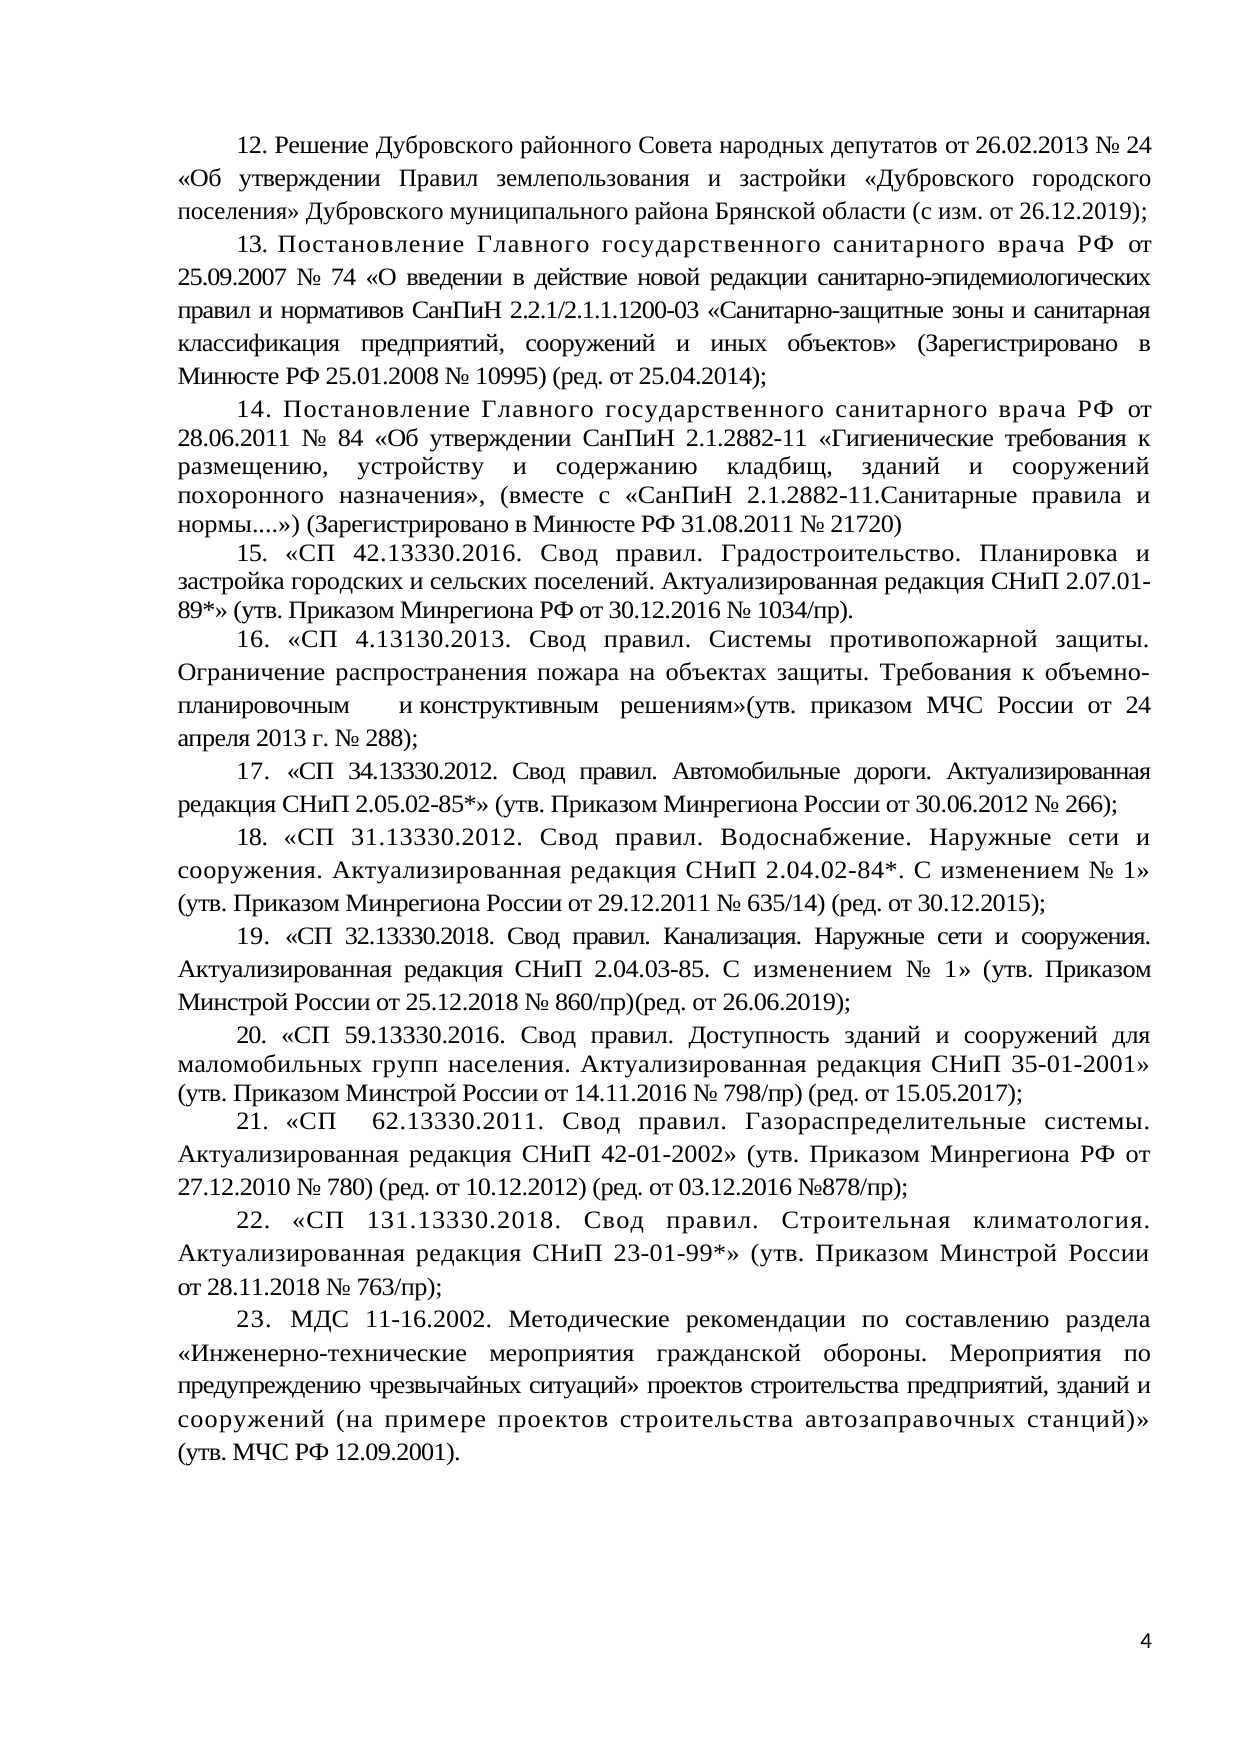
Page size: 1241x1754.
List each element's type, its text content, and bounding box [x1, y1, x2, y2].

text 20. «СП 59.13330.2016. Свод правил. Доступность зданий и сооружений для маломобильных групп населения. Актуализированная редакция СНиП 35-01-2001» (утв. Приказом Минстрой России от 14.11.2016 № 798/пр) (ред. от 15.05.2017); [177, 1020, 1152, 1106]
text 15. «СП 42.13330.2016. Свод правил. Градостроительство. Планировка и застройка городских и сельских поселений. Актуализированная редакция СНиП 2.07.01- 89*» (утв. Приказом Минрегиона РФ от 30.12.2016 № 1034/пр). [177, 538, 1152, 624]
text 23. МДС 11-16.2002. Методические рекомендации по составлению раздела «Инженерно-технические мероприятия гражданской обороны. Мероприятия по предупреждению чрезвычайных ситуаций» проектов строительства предприятий, зданий и сооружений (на примере проектов строительства автозаправочных станций)» (утв. МЧС РФ 12.09.2001). [177, 1304, 1152, 1465]
text 16. «СП 4.13130.2013. Свод правил. Системы противопожарной защиты. Ограничение распространения пожара на объектах защиты. Требования к объемно-планировочным и конструктивным решениям»(утв. приказом МЧС России от 24 апреля 2013 г. № 288); [177, 624, 1152, 752]
text 22. «СП 131.13330.2018. Свод правил. Строительная климатология. Актуализированная редакция СНиП 23-01-99*» (утв. Приказом Минстрой России от 28.11.2018 № 763/пр); [177, 1206, 1152, 1300]
text 21. «СП 62.13330.2011. Свод правил. Газораспределительные системы. Актуализированная редакция СНиП 42-01-2002» (утв. Приказом Минрегиона РФ от 27.12.2010 № 780) (ред. от 10.12.2012) (ред. от 03.12.2016 №878/пр); [177, 1106, 1152, 1201]
text 13. Постановление Главного государственного санитарного врача РФ от 25.09.2007 № 74 «О введении в действие новой редакции санитарно-эпидемиологических правил и нормативов СанПиН 2.2.1/2.1.1.1200-03 «Санитарно-защитные зоны и санитарная классификация предприятий, сооружений и иных объектов» (Зарегистрировано в Минюсте РФ 25.01.2008 № 10995) (ред. от 25.04.2014); [177, 229, 1152, 390]
text 12. Решение Дубровского районного Совета народных депутатов от 26.02.2013 № 24 «Об утверждении Правил землепользования и застройки «Дубровского городского поселения» Дубровского муниципального района Брянской области (с изм. от 26.12.2019); [177, 130, 1152, 224]
text 18. «СП 31.13330.2012. Свод правил. Водоснабжение. Наружные сети и сооружения. Актуализированная редакция СНиП 2.04.02-84*. С изменением № 1» (утв. Приказом Минрегиона России от 29.12.2011 № 635/14) (ред. от 30.12.2015); [177, 822, 1152, 917]
text 17. «СП 34.13330.2012. Свод правил. Автомобильные дороги. Актуализированная редакция СНиП 2.05.02-85*» (утв. Приказом Минрегиона России от 30.06.2012 № 266); [177, 756, 1152, 818]
text 14. Постановление Главного государственного санитарного врача РФ от 28.06.2011 № 84 «Об утверждении СанПиН 2.1.2882-11 «Гигиенические требования к размещению, устройству и содержанию кладбищ, зданий и сооружений похоронного назначения», (вместе с «СанПиН 2.1.2882-11.Санитарные правила и нормы....») (Зарегистрировано в Минюсте РФ 31.08.2011 № 21720) [177, 394, 1152, 538]
text 19. «СП 32.13330.2018. Свод правил. Канализация. Наружные сети и сооружения. Актуализированная редакция СНиП 2.04.03-85. С изменением № 1» (утв. Приказом Минстрой России от 25.12.2018 № 860/пр)(ред. от 26.06.2019); [177, 921, 1152, 1016]
